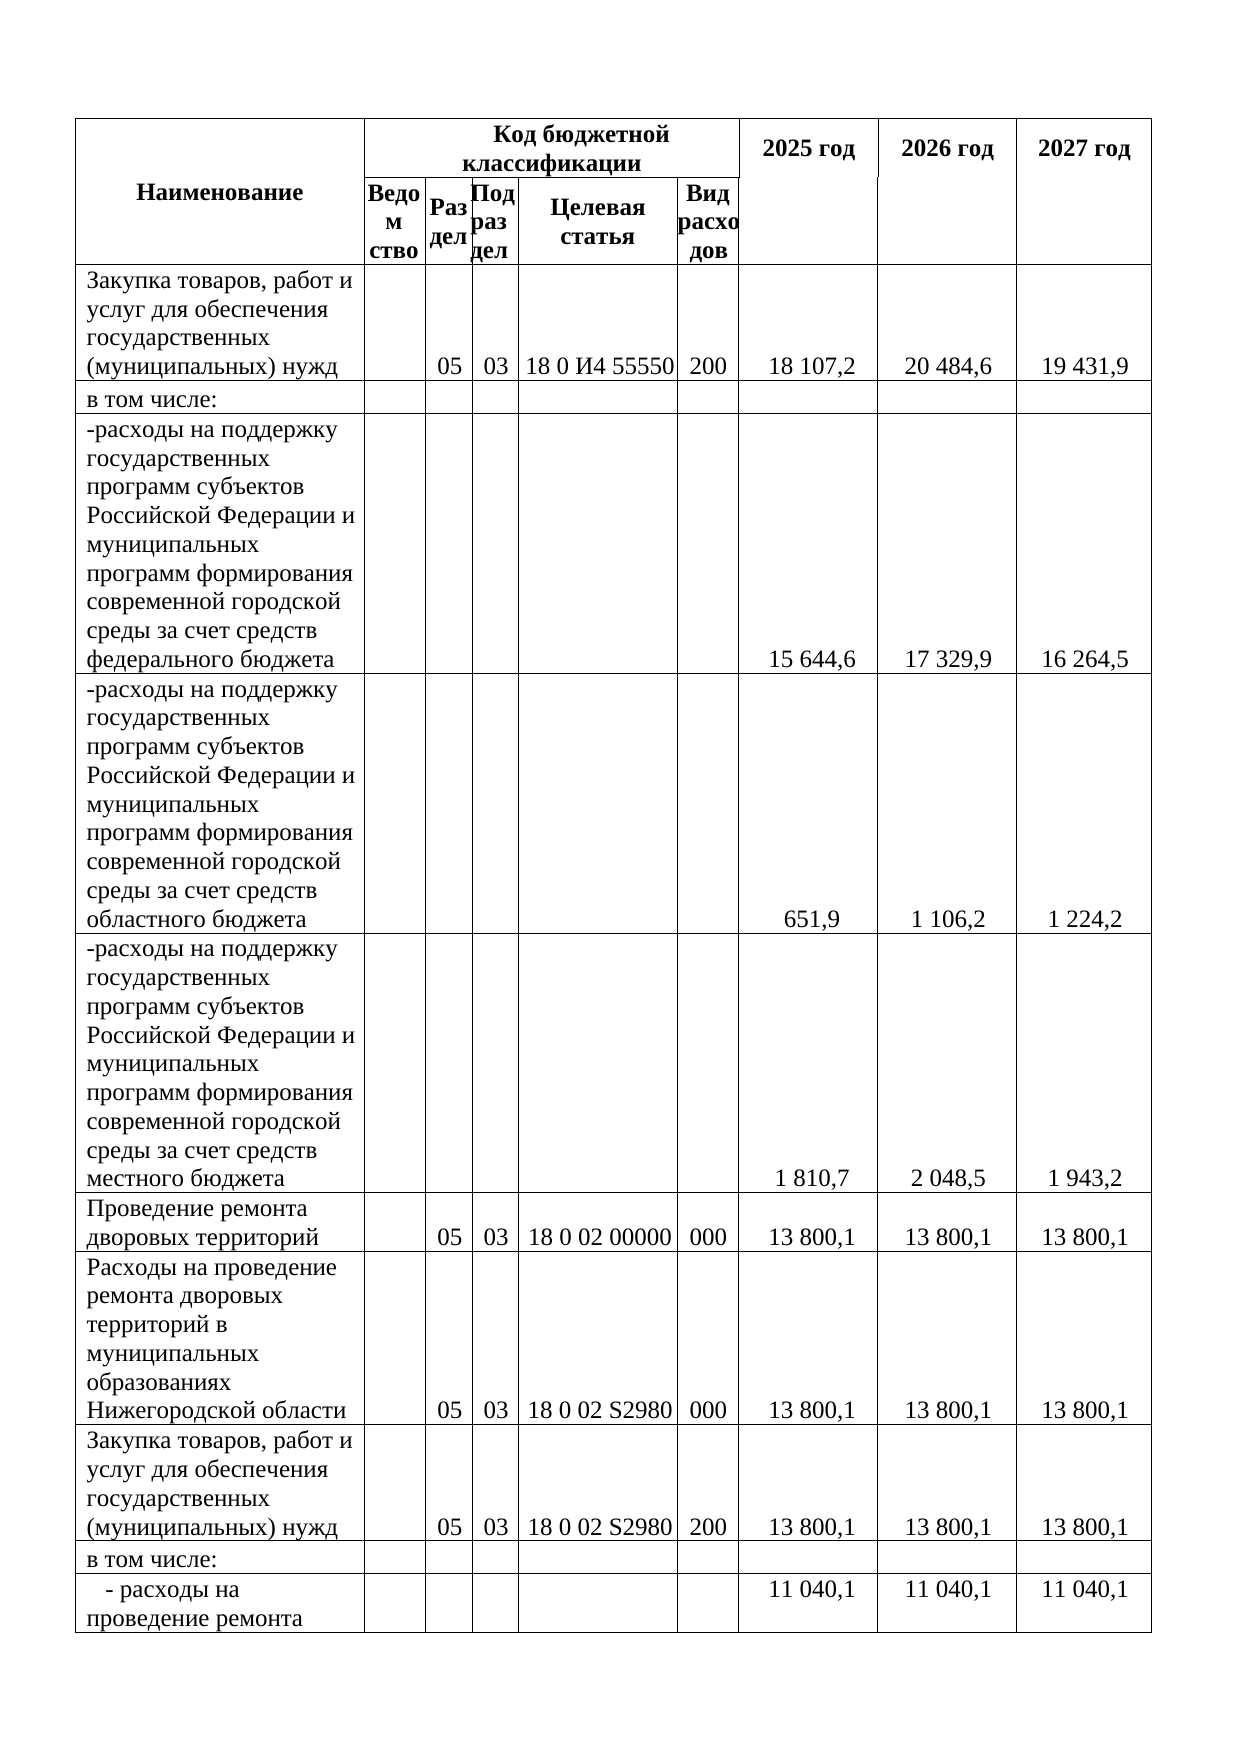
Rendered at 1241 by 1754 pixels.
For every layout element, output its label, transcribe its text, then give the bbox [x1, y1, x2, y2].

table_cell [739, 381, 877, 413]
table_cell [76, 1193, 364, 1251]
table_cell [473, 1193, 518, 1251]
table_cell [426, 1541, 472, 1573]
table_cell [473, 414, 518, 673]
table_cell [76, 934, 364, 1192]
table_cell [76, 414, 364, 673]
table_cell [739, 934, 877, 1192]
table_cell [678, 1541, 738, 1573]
table_cell [878, 177, 1016, 264]
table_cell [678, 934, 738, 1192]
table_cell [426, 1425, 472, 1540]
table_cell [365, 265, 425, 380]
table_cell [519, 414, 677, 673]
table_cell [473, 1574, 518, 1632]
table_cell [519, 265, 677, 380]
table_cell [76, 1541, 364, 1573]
table_cell Ведом ство [365, 178, 425, 264]
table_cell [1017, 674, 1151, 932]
table_header 2027 год [1017, 119, 1151, 177]
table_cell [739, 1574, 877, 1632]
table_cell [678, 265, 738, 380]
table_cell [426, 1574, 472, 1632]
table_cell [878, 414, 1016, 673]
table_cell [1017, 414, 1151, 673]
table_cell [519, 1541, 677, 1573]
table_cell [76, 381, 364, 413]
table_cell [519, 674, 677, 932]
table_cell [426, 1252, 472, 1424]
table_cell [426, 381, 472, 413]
table_header 2026 год [879, 119, 1016, 177]
table_cell [739, 177, 877, 264]
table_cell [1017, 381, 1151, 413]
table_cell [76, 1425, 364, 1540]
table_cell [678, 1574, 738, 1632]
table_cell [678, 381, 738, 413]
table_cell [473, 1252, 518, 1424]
table_header Код бюджетной классификации [365, 119, 739, 177]
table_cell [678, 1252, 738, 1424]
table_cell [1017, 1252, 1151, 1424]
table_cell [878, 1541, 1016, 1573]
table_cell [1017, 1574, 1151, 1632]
table_cell Под раз дел [473, 178, 518, 264]
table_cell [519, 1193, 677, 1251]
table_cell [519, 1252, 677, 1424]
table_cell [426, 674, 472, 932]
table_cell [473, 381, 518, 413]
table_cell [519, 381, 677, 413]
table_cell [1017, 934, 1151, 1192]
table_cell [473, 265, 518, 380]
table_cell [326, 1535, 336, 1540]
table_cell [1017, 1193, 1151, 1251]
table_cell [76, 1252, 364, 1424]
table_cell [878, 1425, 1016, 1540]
table_header 2025 год [740, 119, 878, 177]
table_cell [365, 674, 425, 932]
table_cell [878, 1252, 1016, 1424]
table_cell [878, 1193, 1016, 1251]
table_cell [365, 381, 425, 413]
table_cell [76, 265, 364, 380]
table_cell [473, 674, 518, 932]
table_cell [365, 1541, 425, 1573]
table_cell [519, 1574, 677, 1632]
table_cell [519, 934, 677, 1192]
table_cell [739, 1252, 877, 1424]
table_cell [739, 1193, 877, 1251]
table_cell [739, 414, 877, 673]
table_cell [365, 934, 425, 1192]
table_cell Целевая статья [519, 178, 677, 264]
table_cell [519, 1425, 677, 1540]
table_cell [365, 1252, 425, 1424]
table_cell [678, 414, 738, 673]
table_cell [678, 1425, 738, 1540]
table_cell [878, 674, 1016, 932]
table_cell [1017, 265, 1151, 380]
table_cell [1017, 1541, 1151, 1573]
table_cell Раз дел [426, 178, 472, 264]
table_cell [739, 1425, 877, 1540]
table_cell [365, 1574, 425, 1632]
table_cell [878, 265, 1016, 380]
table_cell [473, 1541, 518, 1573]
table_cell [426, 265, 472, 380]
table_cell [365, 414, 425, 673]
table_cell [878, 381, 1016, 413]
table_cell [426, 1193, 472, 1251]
table_cell [1017, 177, 1151, 264]
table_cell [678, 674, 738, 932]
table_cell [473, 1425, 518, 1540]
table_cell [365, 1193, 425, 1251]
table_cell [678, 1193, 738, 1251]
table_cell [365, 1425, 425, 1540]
table_cell Вид расходов [678, 178, 738, 264]
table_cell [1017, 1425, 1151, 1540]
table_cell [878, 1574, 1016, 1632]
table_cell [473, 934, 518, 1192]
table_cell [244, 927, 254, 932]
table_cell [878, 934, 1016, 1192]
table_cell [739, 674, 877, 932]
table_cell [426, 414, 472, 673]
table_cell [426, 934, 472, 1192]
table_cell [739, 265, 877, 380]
table_header Наименование [76, 119, 364, 264]
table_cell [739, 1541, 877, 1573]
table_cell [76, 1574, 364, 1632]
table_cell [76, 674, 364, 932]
